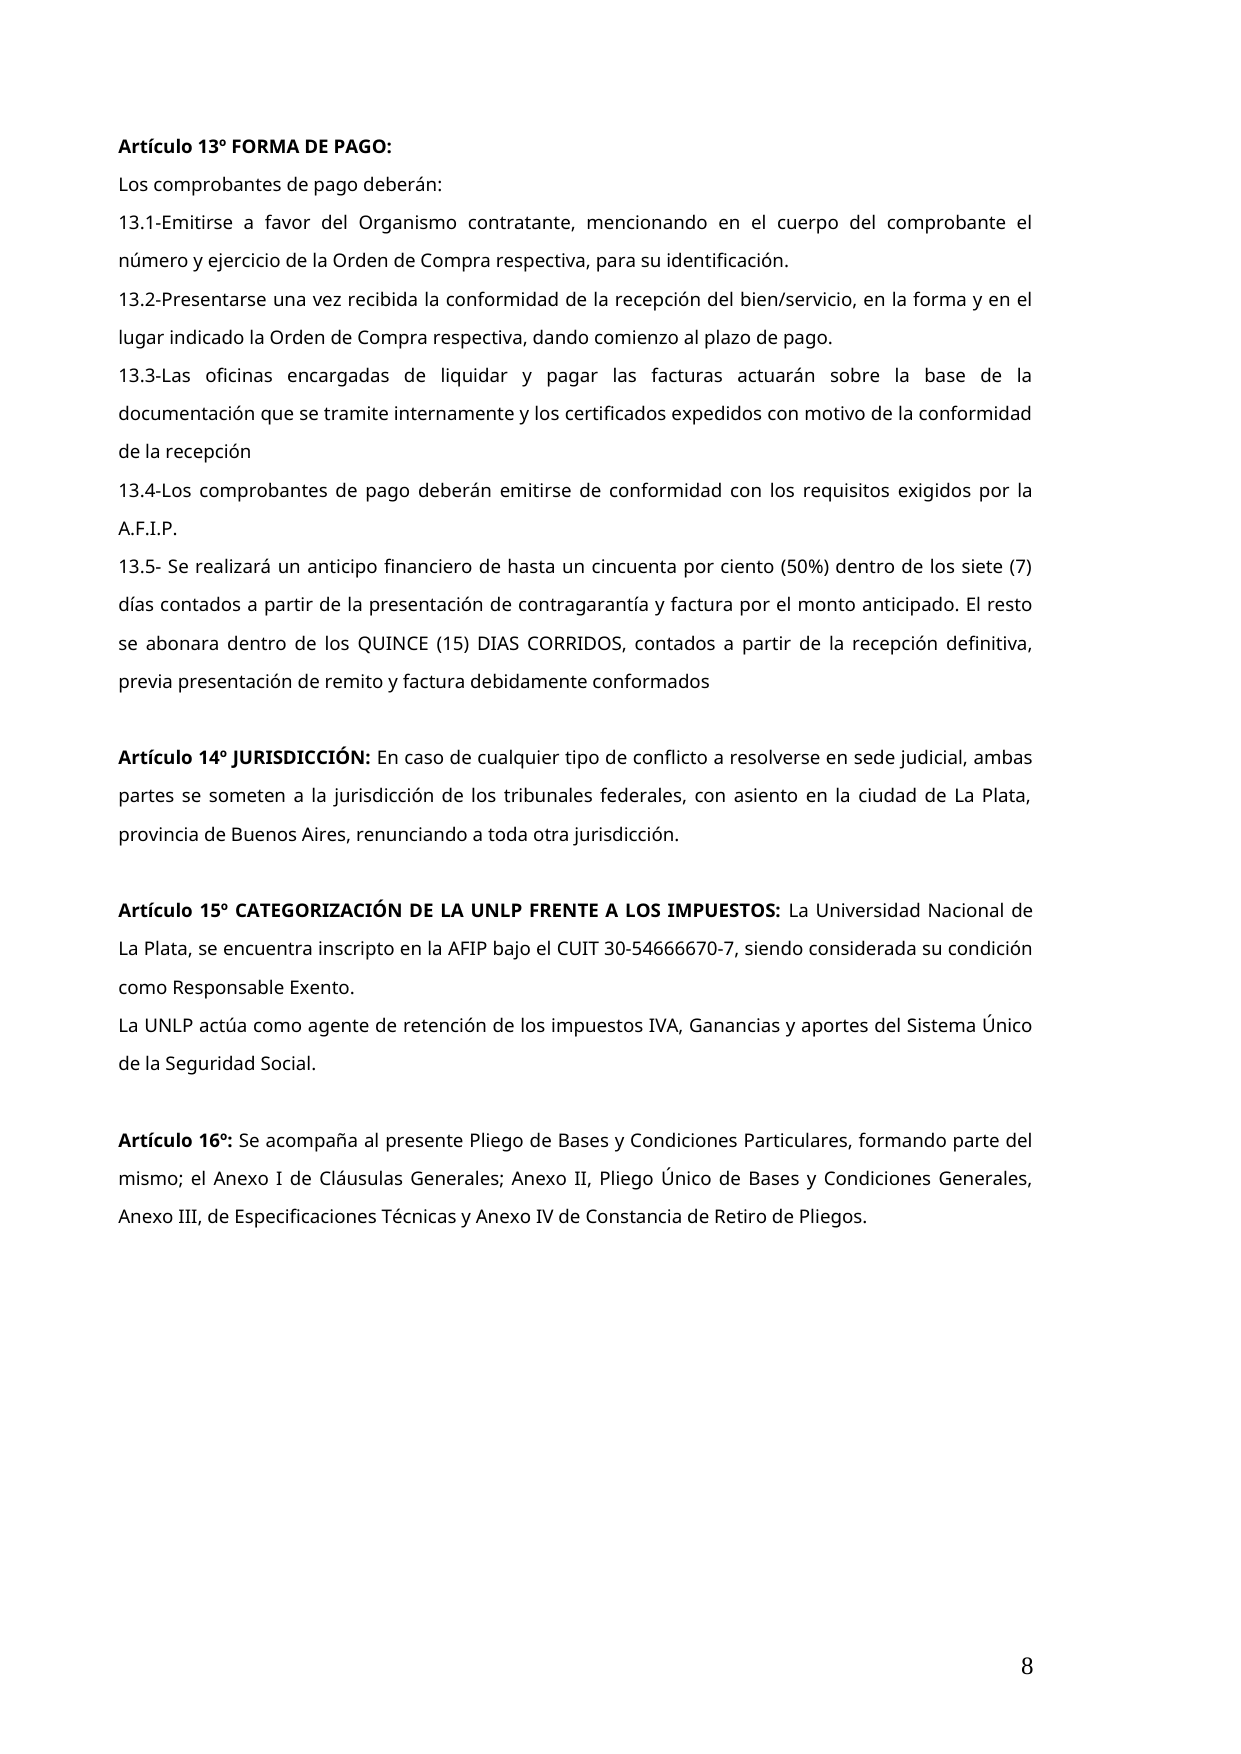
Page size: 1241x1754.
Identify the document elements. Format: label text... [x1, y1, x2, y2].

text Artículo 13º FORMA DE PAGO: [118, 133, 1033, 158]
text 13.3-Las oficinas encargadas de liquidar y pagar las facturas actuarán sobre la base de la documentación que se tramite internamente y los certificados expedidos con motivo de la conformidad de la recepción [118, 362, 1033, 464]
text Artículo 15º CATEGORIZACIÓN DE A LOS IMPUESTOS: de La Plata, se encuentra inscripto en bajo el CUIT 30-54666670-7, siendo considerada su condición como Responsable Exento. [118, 897, 1033, 999]
text 13.4-Los comprobantes de pago deberán emitirse de conformidad con los requisitos exigidos por la A.F.I.P. [118, 477, 1033, 541]
text Artículo 16º: Se acompaña al presente Pliego de Bases y Condiciones Particulares, formando parte del mismo; el Anexo I de Cláusulas Generales; Anexo II, Pliego Único de Bases y Condiciones Generales, Anexo III, de Especificaciones Técnicas y Anexo IV de Constancia de Retiro de Pliegos. [118, 1127, 1033, 1229]
text actúa como agente de retención de los impuestos IVA, Ganancias y aportes del Sistema Único de la Seguridad Social. [118, 1012, 1033, 1076]
text Artículo 14º JURISDICCIÓN: En caso de cualquier tipo de conflicto a resolverse en sede judicial, ambas partes se someten a la jurisdicción de los tribunales federales, con asiento en la ciudad de La Plata, provincia de Buenos Aires, renunciando a toda otra jurisdicción. [118, 744, 1033, 847]
text 13.5- Se realizará un anticipo financiero de hasta un cincuenta por ciento (50%) dentro de los siete (7) días contados a partir de la presentación de contragarantía y factura por el monto anticipado. El resto se abonara dentro de los QUINCE (15) DIAS CORRIDOS, contados a partir de la recepción definitiva, previa presentación de remito y factura debidamente conformados [118, 553, 1033, 694]
text 13.1-Emitirse a favor del Organismo contratante, mencionando en el cuerpo del comprobante el número y ejercicio de la Orden de Compra respectiva, para su identificación. [118, 209, 1033, 273]
text Los comprobantes de pago deberán: [118, 171, 1033, 197]
text 13.2-Presentarse una vez recibida la conformidad de la recepción del bien/servicio, en la forma y en el lugar indicado la Orden de Compra respectiva, dando comienzo al plazo de pago. [118, 286, 1033, 349]
